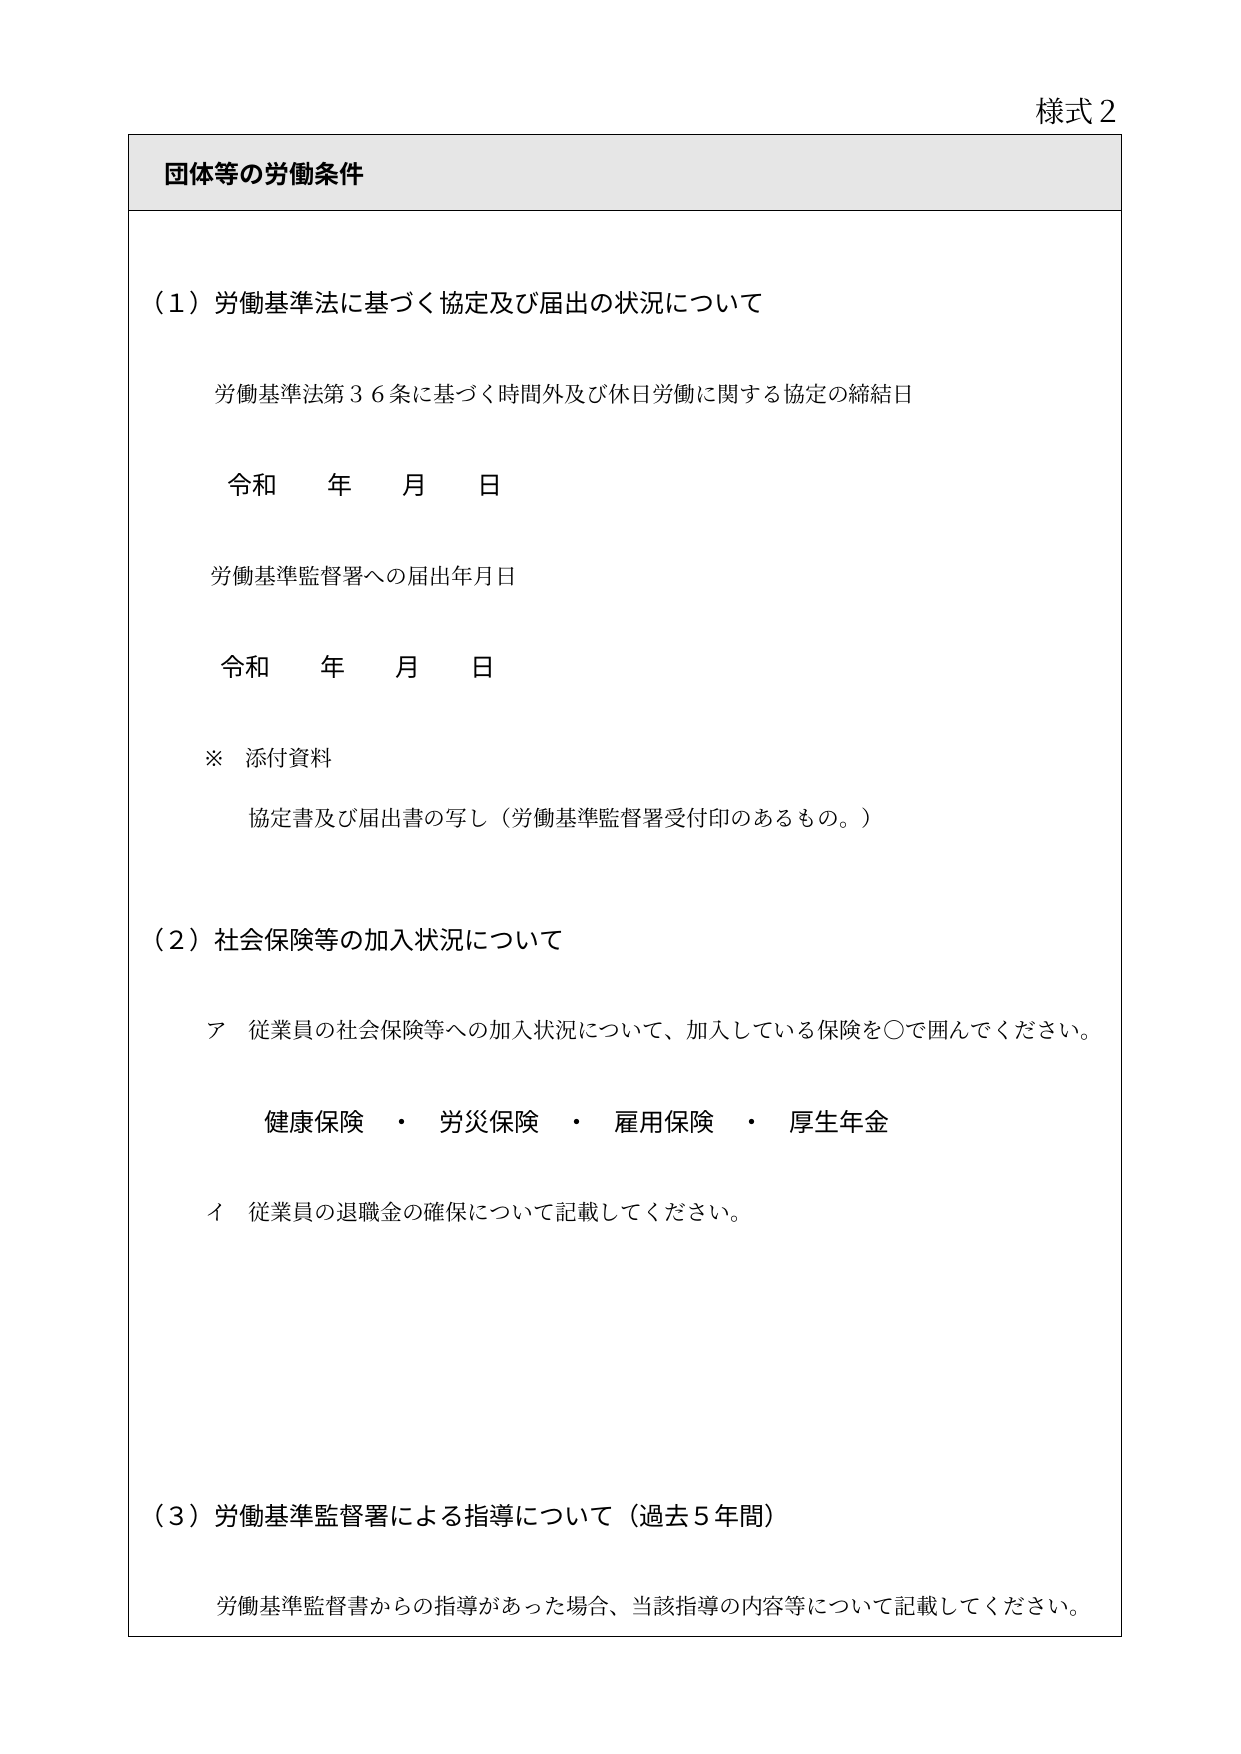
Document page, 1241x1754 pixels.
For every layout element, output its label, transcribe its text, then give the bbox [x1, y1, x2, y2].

table_header 団体等の労働条件 [129, 135, 1121, 210]
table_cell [129, 211, 1121, 1636]
